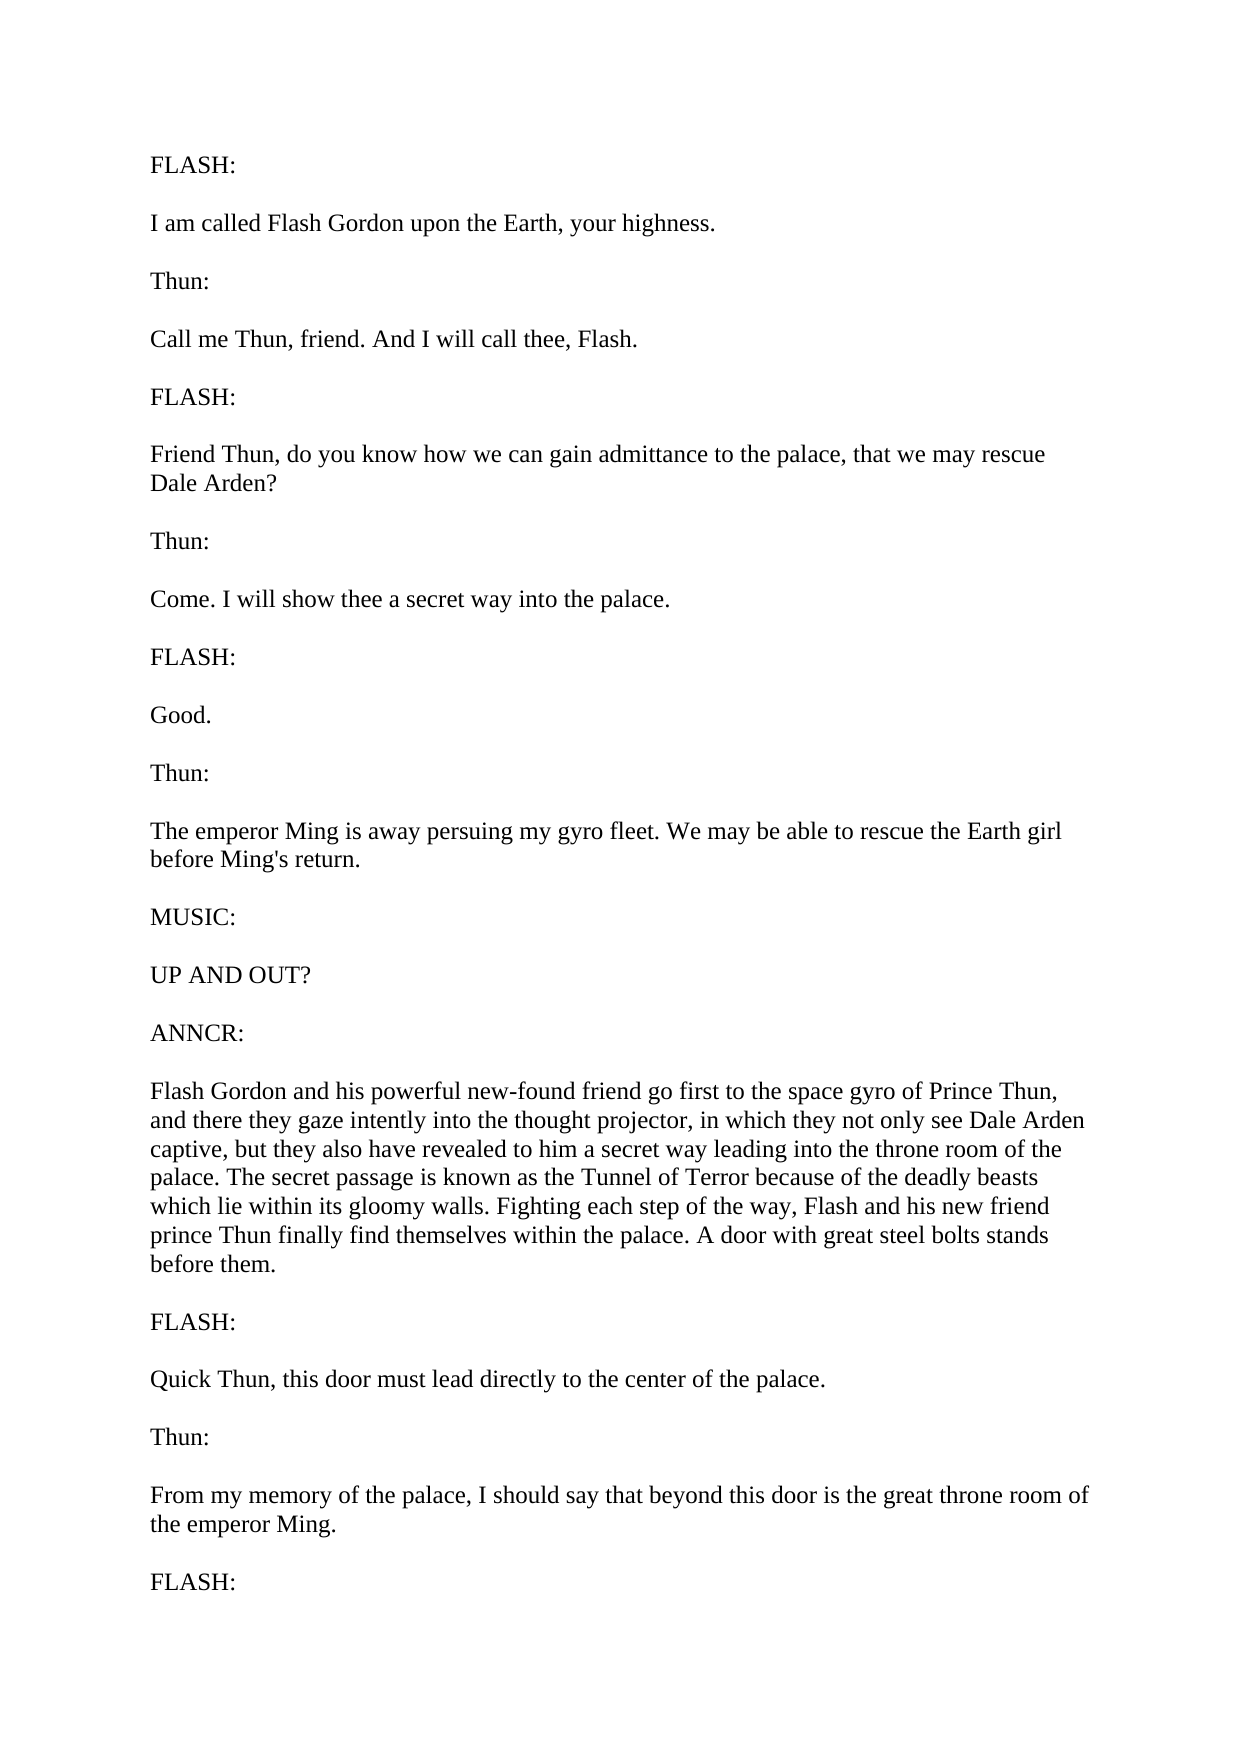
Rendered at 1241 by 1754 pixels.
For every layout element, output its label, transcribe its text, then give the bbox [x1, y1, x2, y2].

text Friend Thun, do you know how we can gain admittance to the palace, that we may rescue Dale Arden? [150, 439, 1090, 497]
text FLASH: [150, 642, 1090, 671]
text Flash Gordon and his powerful new-found friend go first to the space gyro of Prince Thun, and there they gaze intently into the thought projector, in which they not only see Dale Arden captive, but they also have revealed to him a secret way leading into the throne room of the palace. The secret passage is known as the Tunnel of Terror because of the deadly beasts which lie within its gloomy walls. Fighting each step of the way, Flash and his new friend prince Thun finally find themselves within the palace. A door with great steel bolts stands before them. [150, 1076, 1090, 1277]
text ANNCR: [150, 1018, 1090, 1047]
text MUSIC: [150, 902, 1090, 931]
text Come. I will show thee a secret way into the palace. [150, 584, 1090, 613]
text Thun: [150, 266, 1090, 294]
text FLASH: [150, 1567, 1090, 1596]
text Good. [150, 700, 1090, 729]
text Thun: [150, 1422, 1090, 1451]
text UP AND OUT? [150, 960, 1090, 989]
text Call me Thun, friend. And I will call thee, Flash. [150, 324, 1090, 352]
text FLASH: [150, 1307, 1090, 1335]
text From my memory of the palace, I should say that beyond this door is the great throne room of the emperor Ming. [150, 1480, 1090, 1538]
text FLASH: [150, 382, 1090, 410]
text Thun: [150, 526, 1090, 555]
text FLASH: [150, 150, 1090, 179]
text Quick Thun, this door must lead directly to the center of the palace. [150, 1364, 1090, 1393]
text I am called Flash Gordon upon the Earth, your highness. [150, 208, 1090, 237]
text The emperor Ming is away persuing my gyro fleet. We may be able to rescue the Earth girl before Ming's return. [150, 816, 1090, 873]
text Thun: [150, 758, 1090, 787]
